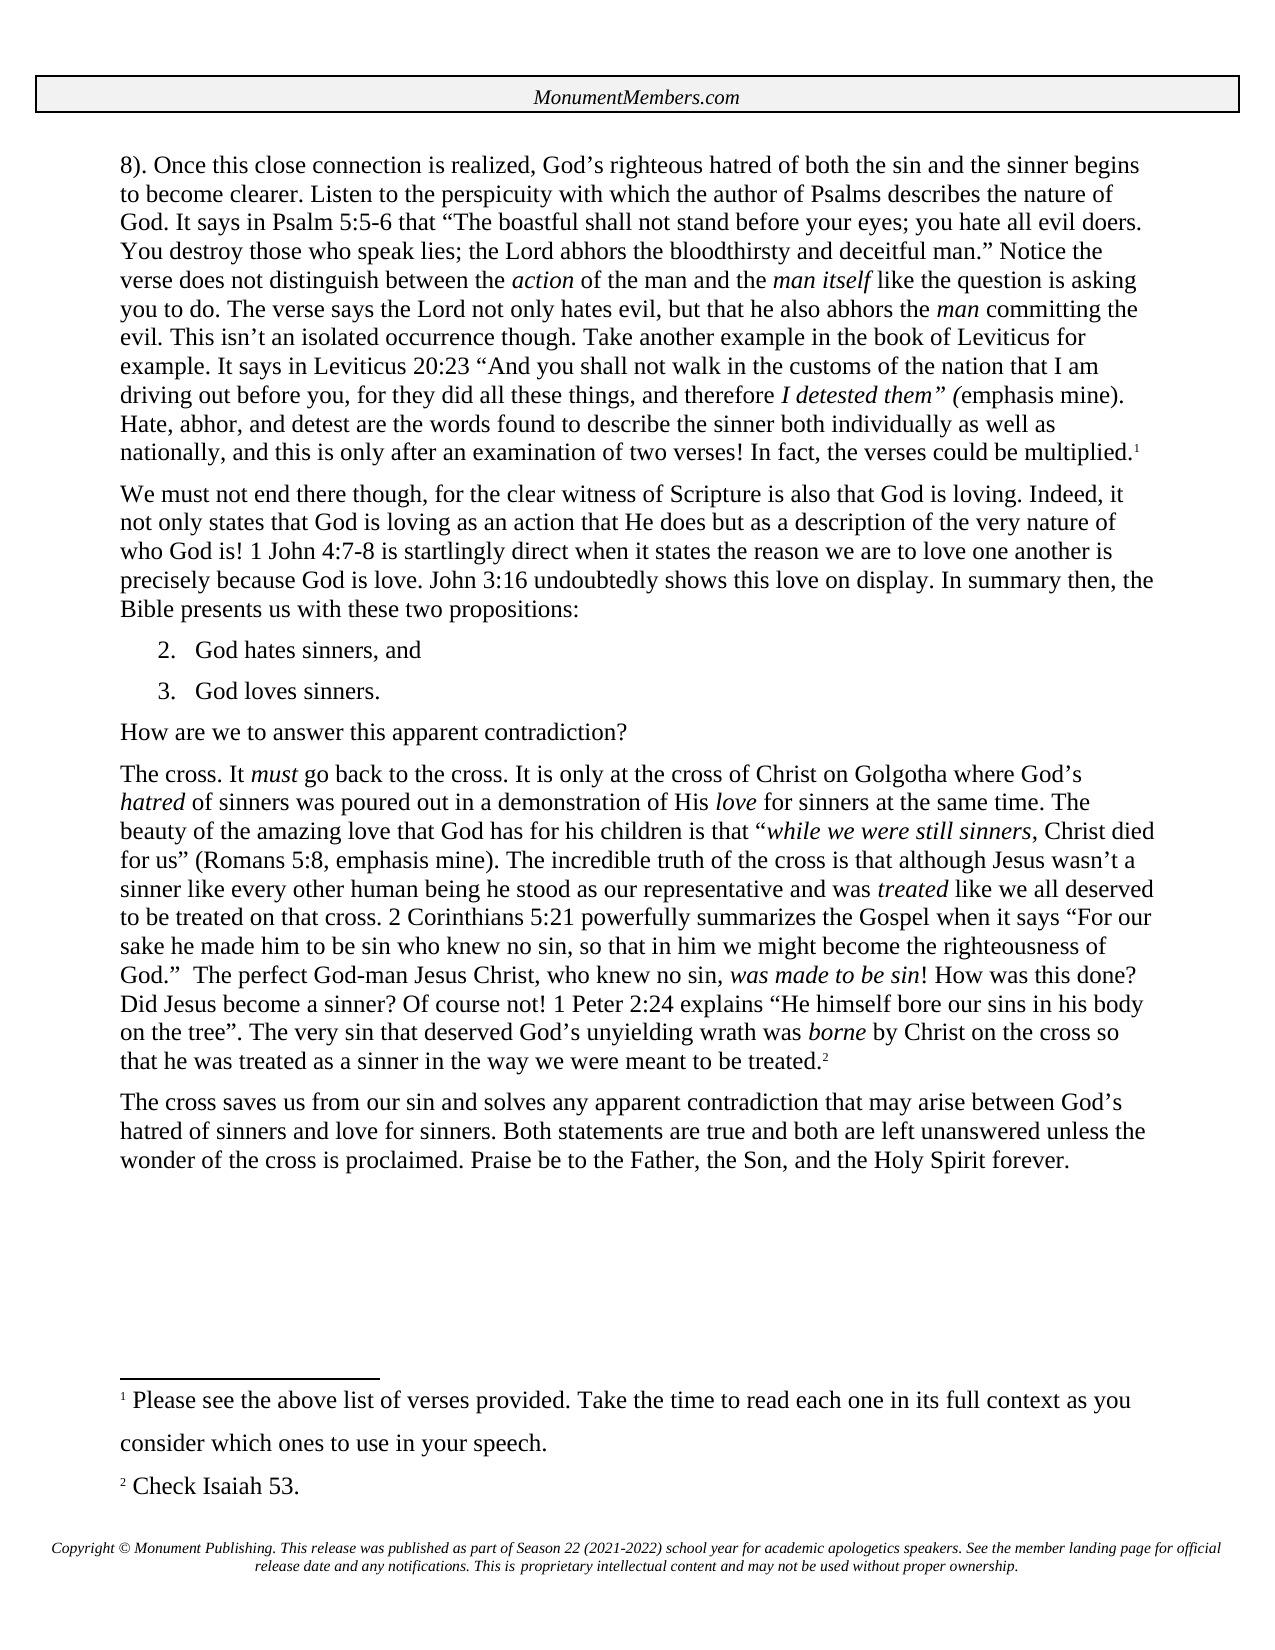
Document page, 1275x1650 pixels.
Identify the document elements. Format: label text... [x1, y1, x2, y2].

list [120, 150, 1155, 466]
list The cross saves us from our sin and solves any apparent contradiction that may arise between God’s hatred of sinners and love for sinners. Both statements are true and both are left unanswered unless the wonder of the cross is proclaimed. Praise be to the Father, the Son, and the Holy Spirit forever. [120, 1087, 1155, 1174]
list God hates sinners, and [157, 635, 1155, 664]
list The cross. It must go back to the cross. It is only at the cross of Christ on Golgotha where God’s hatred of sinners was poured out in a demonstration of His love for sinners at the same time. The beauty of the amazing love that God has for his children is that “while we were still sinners, Christ died for us” (Romans 5:8, emphasis mine). The incredible truth of the cross is that although Jesus wasn’t a sinner like every other human being he stood as our representative and was treated like we all deserved to be treated on that cross. 2 Corinthians 5:21 powerfully summarizes the Gospel when it says “For our sake he made him to be sin who knew no sin, so that in him we might become the righteousness of God.” The perfect God-man Jesus Christ, who knew no sin, was made to be sin! How was this done? Did Jesus become a sinner? Of course not! 1 Peter 2:24 explains “He himself bore our sins in his body on the tree”. The very sin that deserved God’s unyielding wrath was borne by Christ on the cross so that he was treated as a sinner in the way we were meant to be treated. [120, 759, 1155, 1075]
list God loves sinners. [157, 676, 1155, 705]
list How are we to answer this apparent contradiction? [120, 717, 1155, 746]
list We must not end there though, for the clear witness of Scripture is also that God is loving. Indeed, it not only states that God is loving as an action that He does but as a description of the very nature of who God is! 1 John 4:7-8 is startlingly direct when it states the reason we are to love one another is precisely because God is love. John 3:16 undoubtedly shows this love on display. In summary then, the Bible presents us with these two propositions: [120, 479, 1155, 622]
